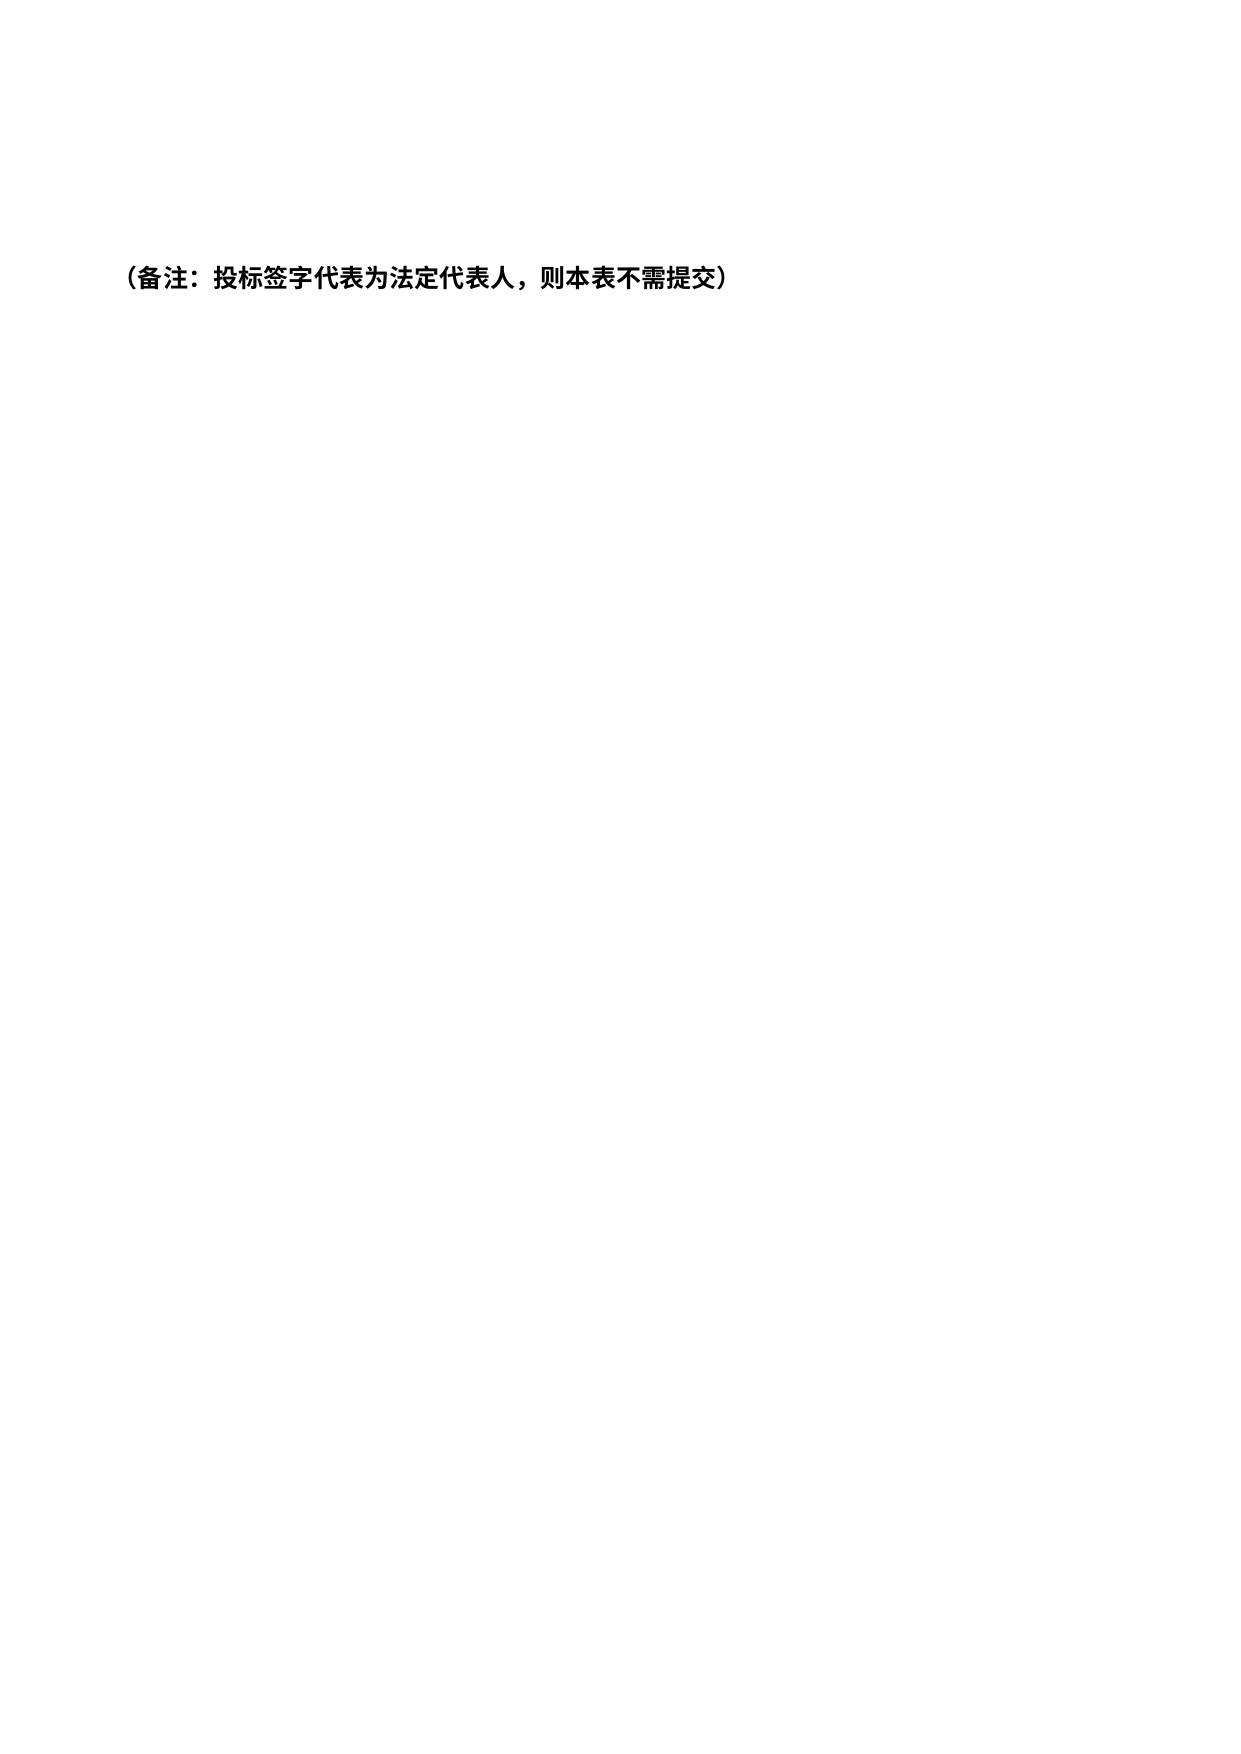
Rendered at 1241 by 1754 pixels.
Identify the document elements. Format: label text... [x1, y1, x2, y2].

list （备注：投标签字代表为法定代表人，则本表不需提交） [112, 244, 1128, 309]
